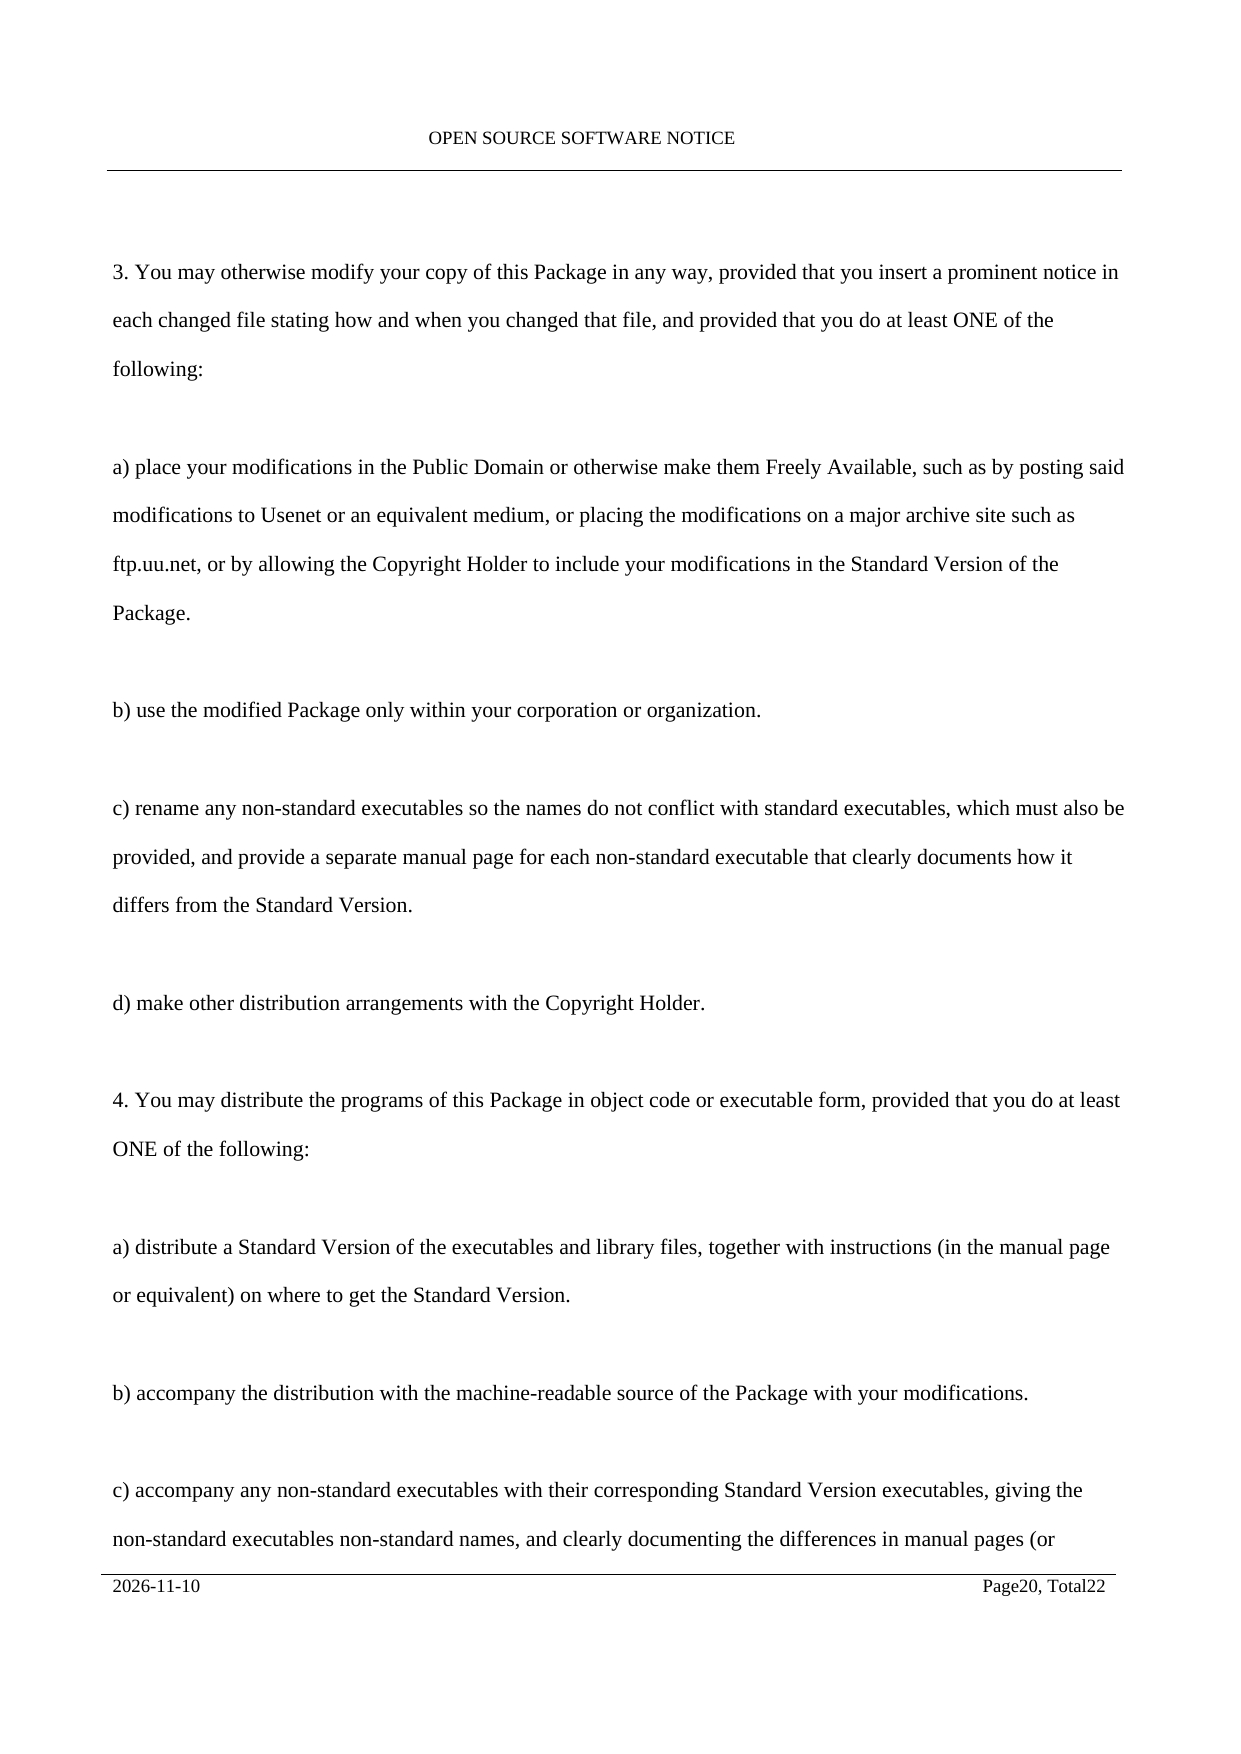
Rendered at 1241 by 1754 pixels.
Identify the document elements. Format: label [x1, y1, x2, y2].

text [112, 206, 1128, 1555]
